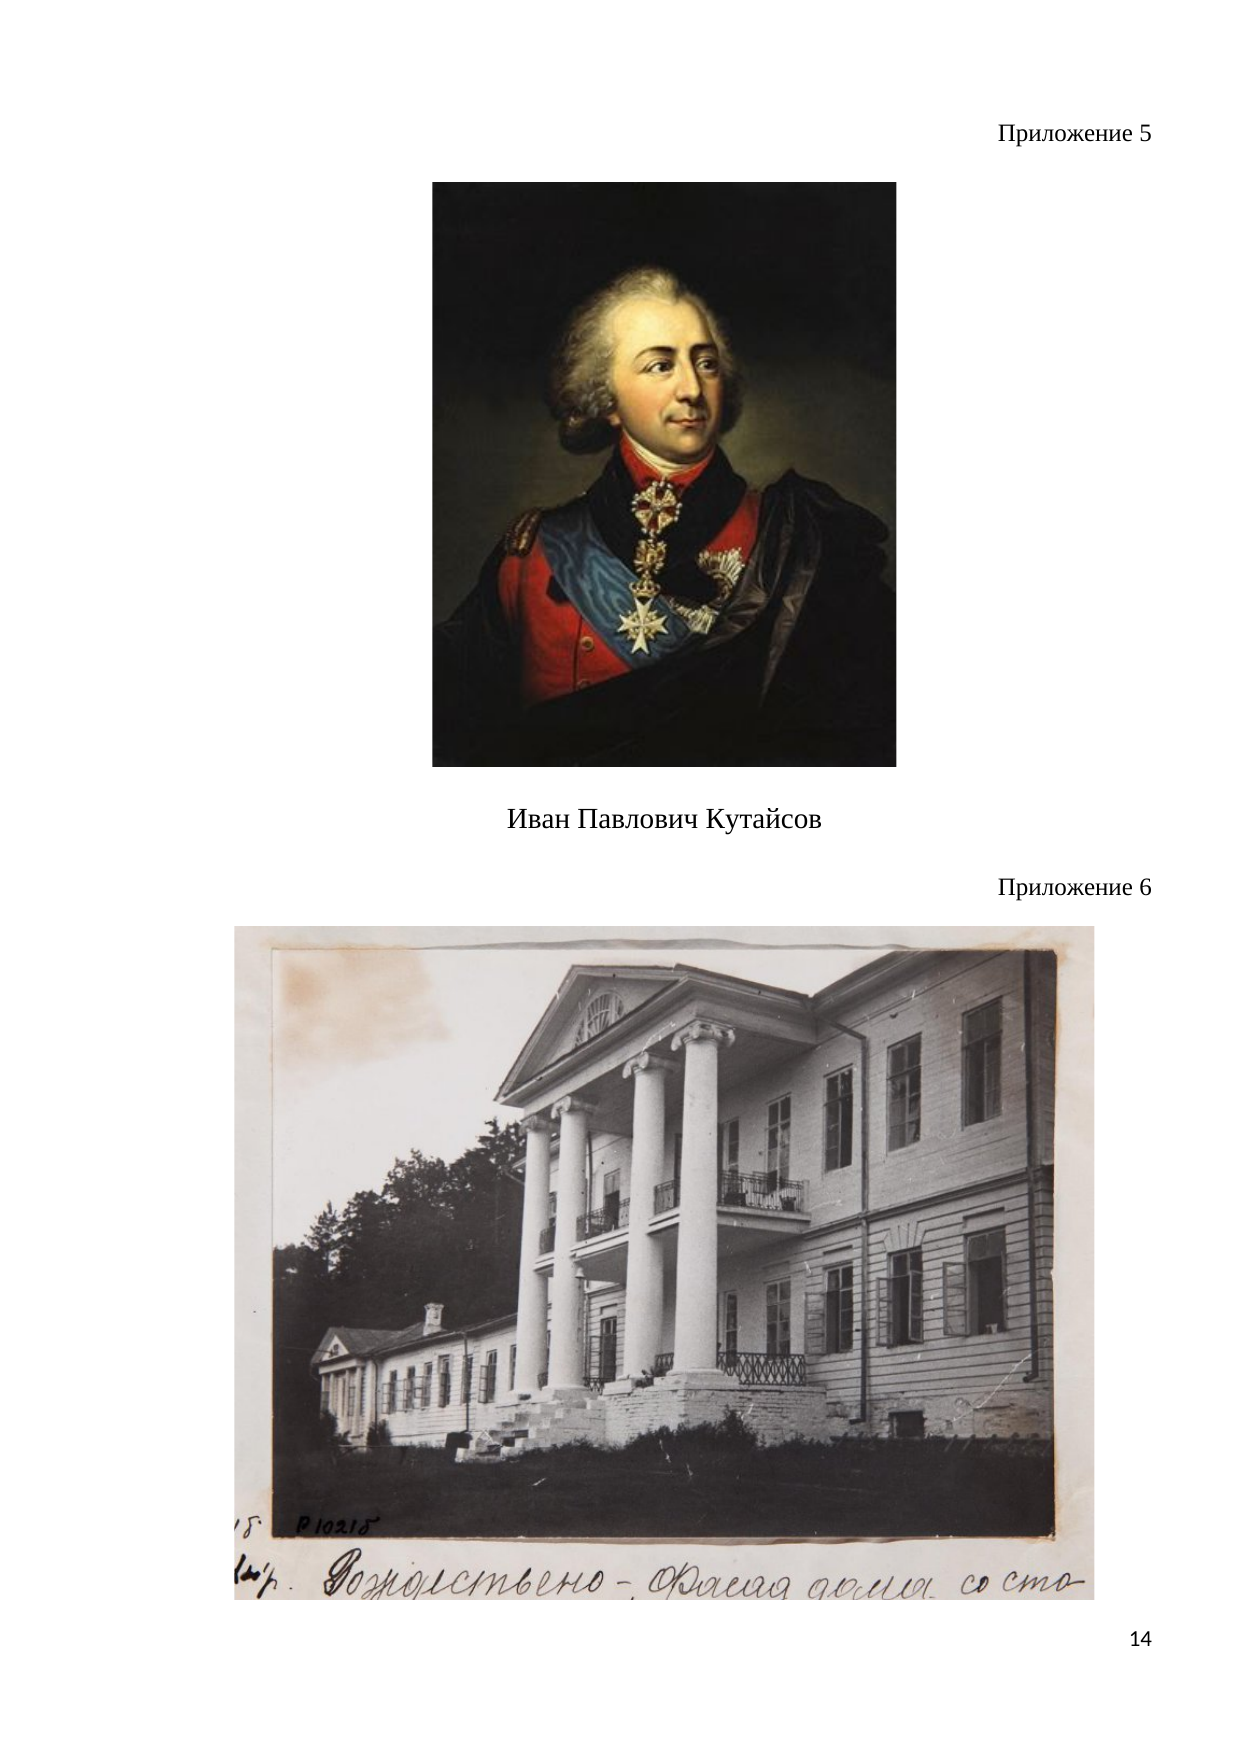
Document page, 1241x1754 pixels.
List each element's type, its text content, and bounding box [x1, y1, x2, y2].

picture [234, 926, 1095, 1600]
text Приложение 6 [177, 872, 1152, 901]
picture [432, 182, 897, 767]
text Приложение 5 [177, 118, 1152, 147]
text Иван Павлович Кутайсов [177, 801, 1152, 835]
